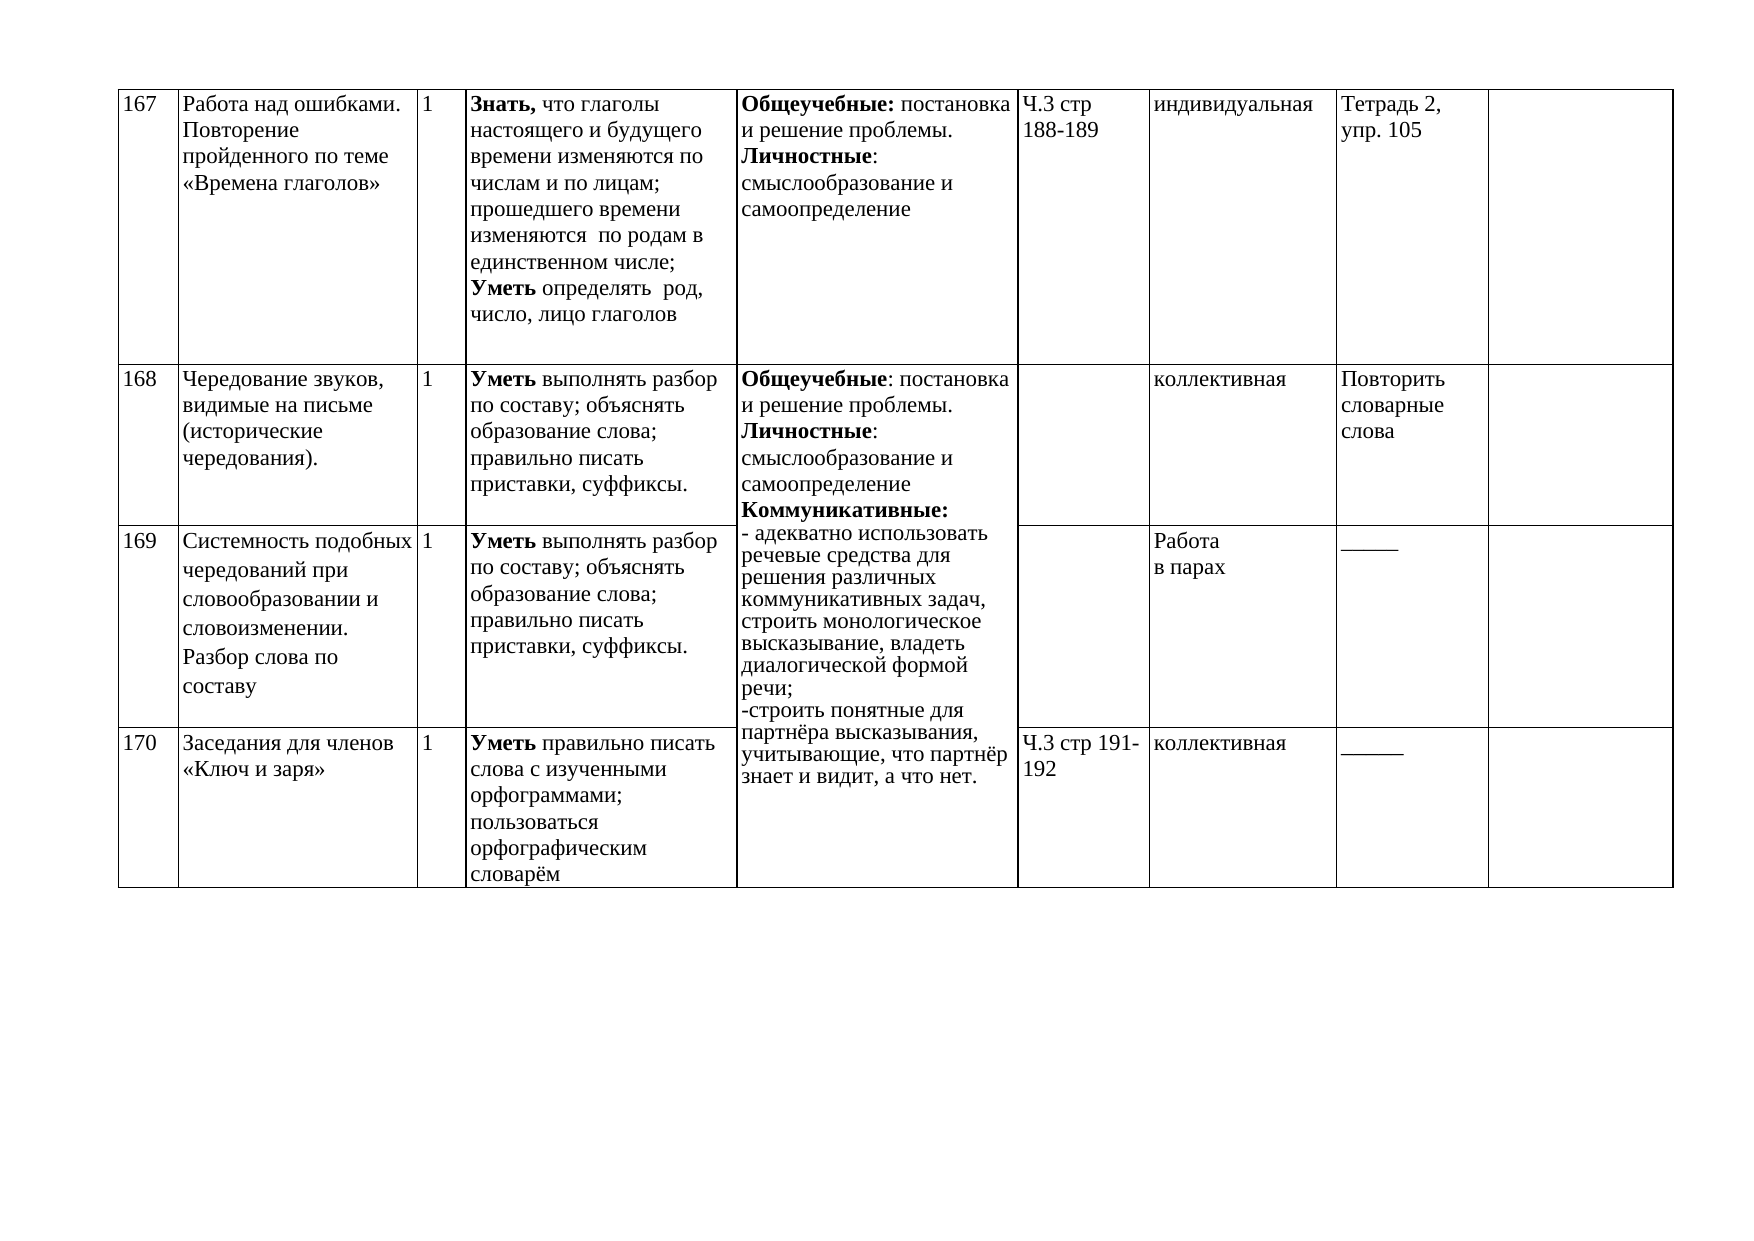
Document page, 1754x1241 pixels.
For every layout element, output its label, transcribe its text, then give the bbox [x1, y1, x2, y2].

table_cell коллективная [1150, 728, 1336, 887]
table_cell _____ [1337, 526, 1488, 727]
table_cell 170 [119, 728, 178, 887]
table_cell Тетрадь 2, упр. 105 [1337, 90, 1488, 364]
table_cell Системность подобных чередований при словообразовании и словоизменении. Разбор слова по составу [179, 526, 417, 727]
table_cell [1489, 90, 1672, 364]
table_cell Работа в парах [1150, 526, 1336, 727]
table_cell [1489, 526, 1672, 727]
table_cell Ч.3 стр 191-192 [1019, 728, 1149, 887]
table_cell Повторить словарные слова [1337, 365, 1488, 525]
table_cell 1 [418, 526, 465, 727]
table_cell Ч.3 стр 188-189 [1019, 90, 1149, 364]
table_cell 1 [418, 365, 465, 525]
table_cell [1489, 365, 1672, 525]
table_cell Работа над ошибками. Повторение пройденного по теме «Времена глаголов» [179, 90, 417, 364]
table_cell 1 [418, 728, 465, 887]
table_cell Знать, что глаголы настоящего и будущего времени изменяются по числам и по лицам; прошедшего времени изменяются по родам в единственном числе; Уметь определять род, число, лицо глаголов [467, 90, 736, 364]
table_cell 1 [418, 90, 465, 364]
table_cell [1019, 365, 1149, 525]
table_cell Уметь правильно писать слова с изученными орфограммами; пользоваться орфографическим словарём [467, 728, 736, 887]
table_cell [1019, 526, 1149, 727]
table_cell Уметь выполнять разбор по составу; объяснять образование слова; правильно писать приставки, суффиксы. [467, 526, 736, 727]
table_cell Заседания для членов «Ключ и заря» [179, 728, 417, 887]
table_cell 168 [119, 365, 178, 525]
table_cell индивидуальная [1150, 90, 1336, 364]
table_cell _____ [1337, 728, 1488, 887]
table_cell Чередование звуков, видимые на письме (исторические чередования). [179, 365, 417, 525]
table_cell 167 [119, 90, 178, 364]
table_cell коллективная [1150, 365, 1336, 525]
table_cell 169 [119, 526, 178, 727]
table_cell Уметь выполнять разбор по составу; объяснять образование слова; правильно писать приставки, суффиксы. [467, 365, 736, 525]
table_cell [1489, 728, 1672, 887]
table_cell Общеучебные: постановка и решение проблемы. Личностные: смыслообразование и самоопределение Коммуникативные: - адекватно использовать речевые средства для решения различных коммуникативных задач, строить монологическое высказывание, владеть диалогической формой речи; -строить понятные для партнёра высказывания, учитывающие, что партнёр знает и видит, а что нет. [738, 365, 1017, 887]
table_cell Общеучебные: постановка и решение проблемы. Личностные: смыслообразование и самоопределение [738, 90, 1017, 364]
